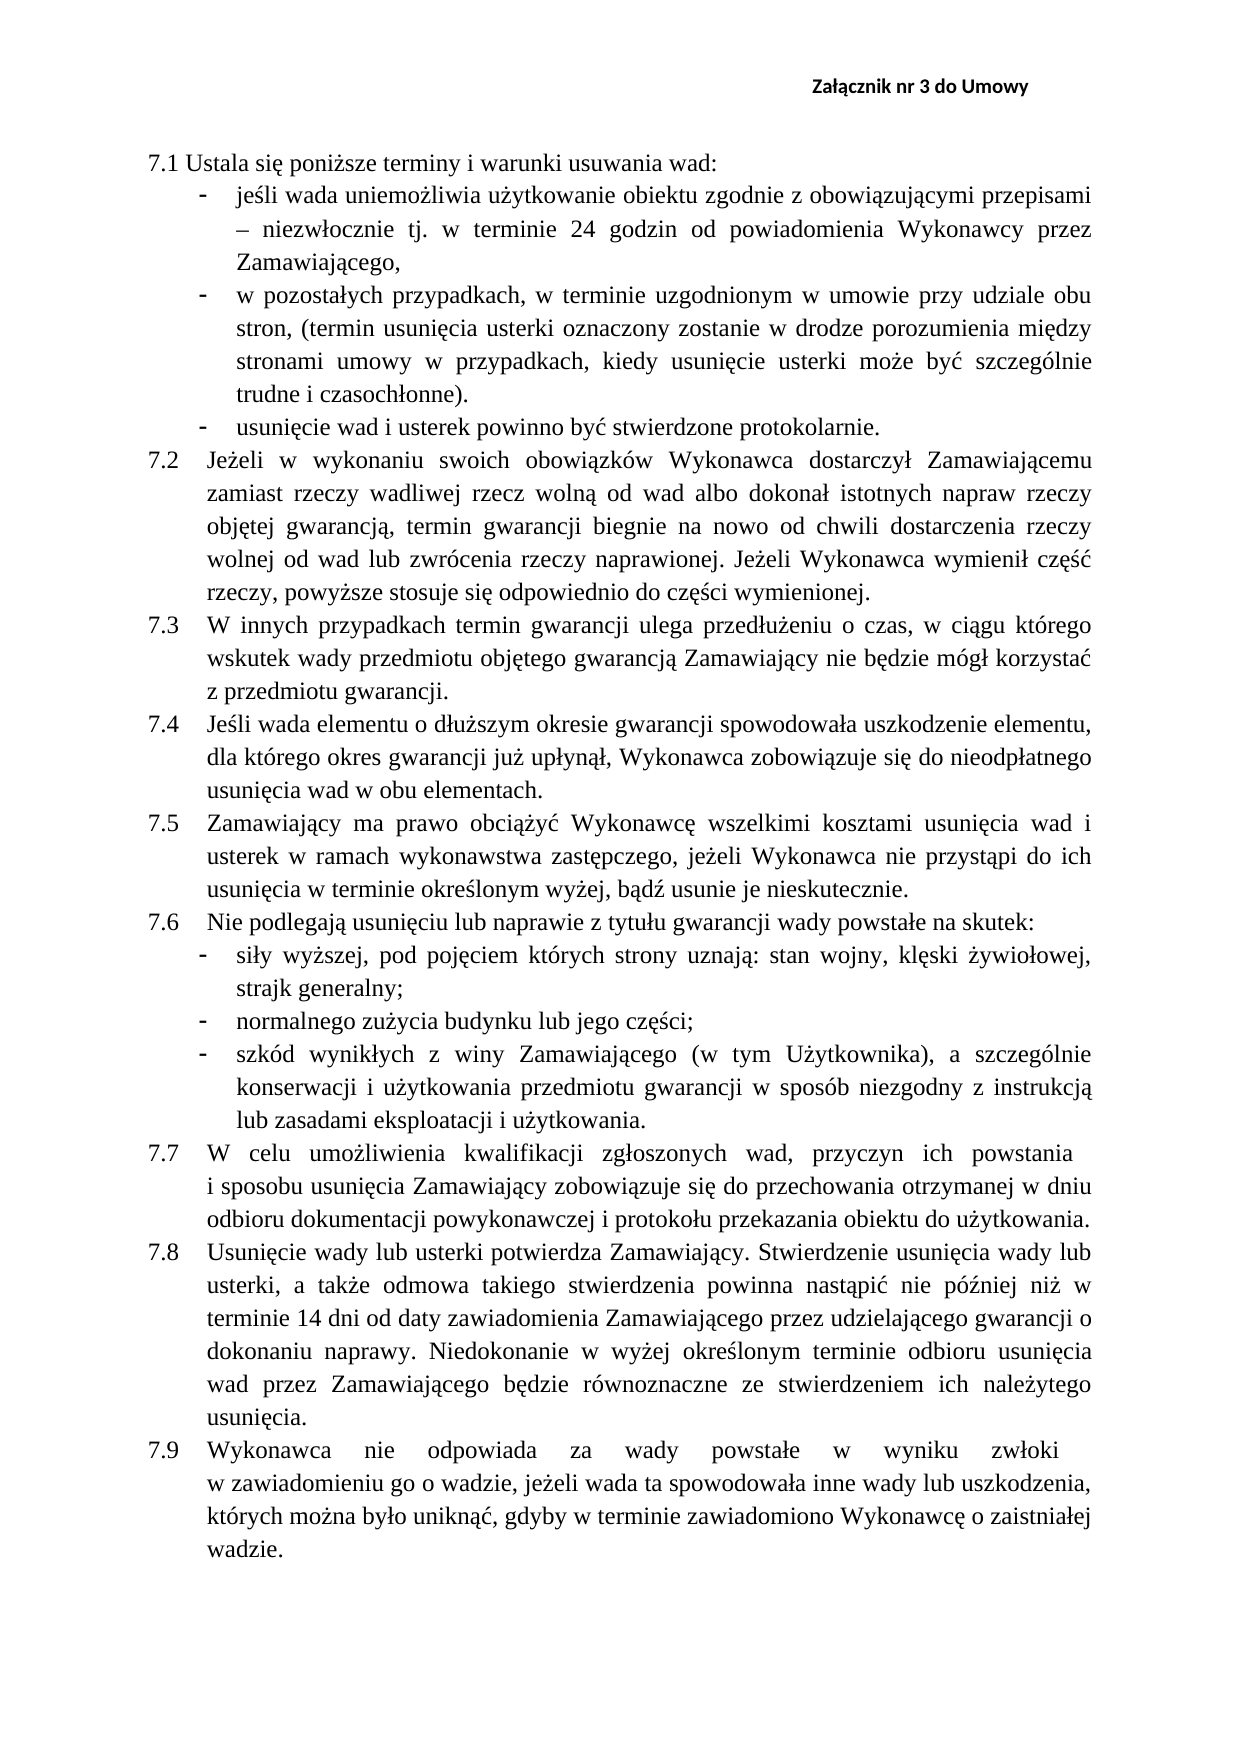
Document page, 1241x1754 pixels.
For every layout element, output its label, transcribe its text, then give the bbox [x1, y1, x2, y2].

list w pozostałych przypadkach, w terminie uzgodnionym w umowie przy udziale obu stron, (termin usunięcia usterki oznaczony zostanie w drodze porozumienia między stronami umowy w przypadkach, kiedy usunięcie usterki może być szczególnie trudne i czasochłonne). [199, 280, 1093, 407]
list normalnego zużycia budynku lub jego części; [199, 1006, 1093, 1035]
text 7.9 Wykonawca nie odpowiada za wady powstałe w wyniku zwłoki w zawiadomieniu go o wadzie, jeżeli wada ta spowodowała inne wady lub uszkodzenia, których można było uniknąć, gdyby w terminie zawiadomiono Wykonawcę o zaistniałej wadzie. [148, 1435, 1093, 1563]
text 7.3 W innych przypadkach termin gwarancji ulega przedłużeniu o czas, w ciągu którego wskutek wady przedmiotu objętego gwarancją Zamawiający nie będzie mógł korzystać z przedmiotu gwarancji. [148, 610, 1093, 705]
list szkód wynikłych z winy Zamawiającego (w tym Użytkownika), a szczególnie konserwacji i użytkowania przedmiotu gwarancji w sposób niezgodny z instrukcją lub zasadami eksploatacji i użytkowania. [199, 1039, 1093, 1134]
text 7.4 Jeśli wada elementu o dłuższym okresie gwarancji spowodowała uszkodzenie elementu, dla którego okres gwarancji już upłynął, Wykonawca zobowiązuje się do nieodpłatnego usunięcia wad w obu elementach. [148, 709, 1093, 804]
text 7.2 Jeżeli w wykonaniu swoich obowiązków Wykonawca dostarczył Zamawiającemu zamiast rzeczy wadliwej rzecz wolną od wad albo dokonał istotnych napraw rzeczy objętej gwarancją, termin gwarancji biegnie na nowo od chwili dostarczenia rzeczy wolnej od wad lub zwrócenia rzeczy naprawionej. Jeżeli Wykonawca wymienił część rzeczy, powyższe stosuje się odpowiednio do części wymienionej. [148, 445, 1093, 606]
list siły wyższej, pod pojęciem których strony uznają: stan wojny, klęski żywiołowej, strajk generalny; [199, 940, 1093, 1002]
list jeśli wada uniemożliwia użytkowanie obiektu zgodnie z obowiązującymi przepisami – niezwłocznie tj. w terminie 24 godzin od powiadomienia Wykonawcy przez Zamawiającego, [199, 181, 1093, 275]
text 7.6 Nie podlegają usunięciu lub naprawie z tytułu gwarancji wady powstałe na skutek: [148, 907, 1093, 936]
text 7.8 Usunięcie wady lub usterki potwierdza Zamawiający. Stwierdzenie usunięcia wady lub usterki, a także odmowa takiego stwierdzenia powinna nastąpić nie później niż w terminie 14 dni od daty zawiadomienia Zamawiającego przez udzielającego gwarancji o dokonaniu naprawy. Niedokonanie w wyżej określonym terminie odbioru usunięcia wad przez Zamawiającego będzie równoznaczne ze stwierdzeniem ich należytego usunięcia. [148, 1237, 1093, 1431]
list usunięcie wad i usterek powinno być stwierdzone protokolarnie. [199, 412, 1093, 441]
text 7.7 W celu umożliwienia kwalifikacji zgłoszonych wad, przyczyn ich powstania i sposobu usunięcia Zamawiający zobowiązuje się do przechowania otrzymanej w dniu odbioru dokumentacji powykonawczej i protokołu przekazania obiektu do użytkowania. [148, 1138, 1093, 1233]
text 7.1 Ustala się poniższe terminy i warunki usuwania wad: [148, 148, 1093, 176]
text 7.5 Zamawiający ma prawo obciążyć Wykonawcę wszelkimi kosztami usunięcia wad i usterek w ramach wykonawstwa zastępczego, jeżeli Wykonawca nie przystąpi do ich usunięcia w terminie określonym wyżej, bądź usunie je nieskutecznie. [148, 808, 1093, 903]
